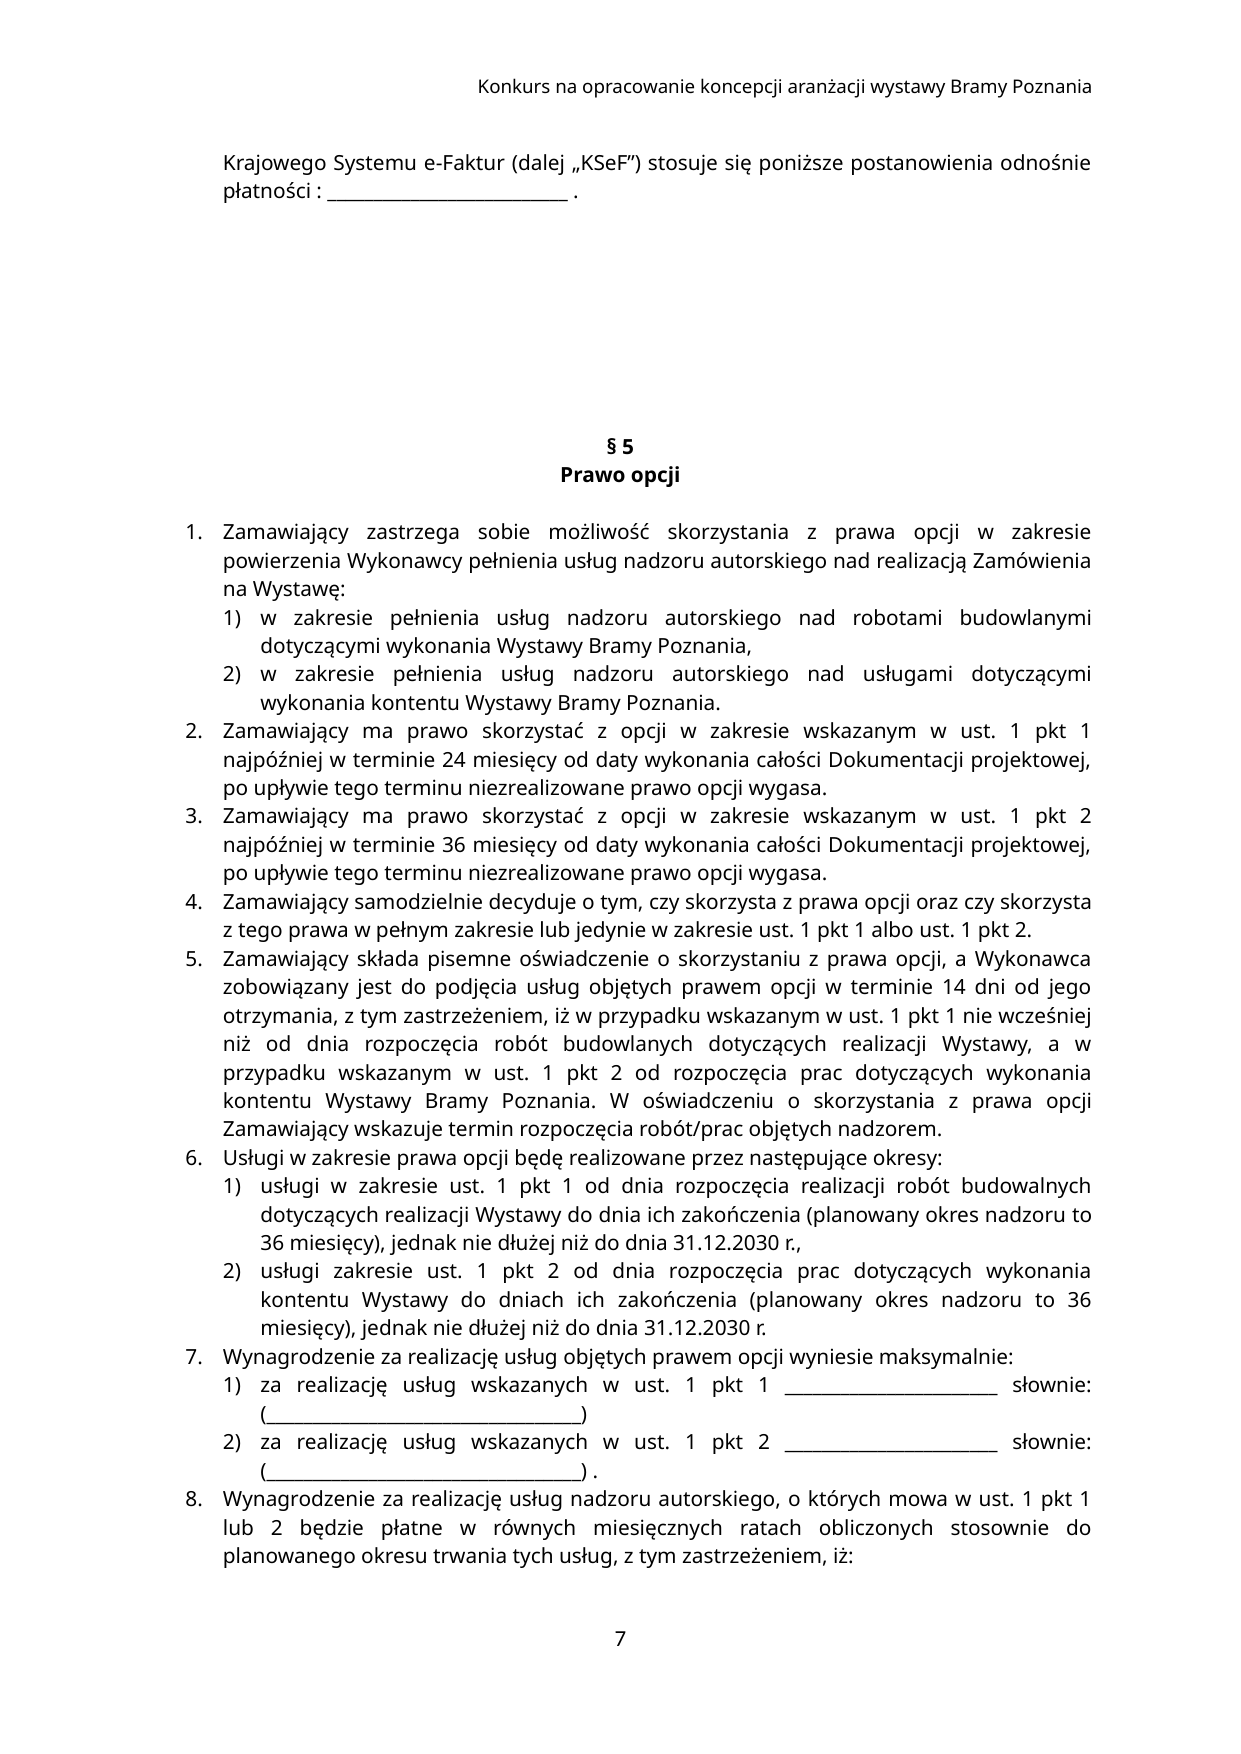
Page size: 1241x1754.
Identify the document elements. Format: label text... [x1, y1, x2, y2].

list za realizację usług wskazanych w ust. 1 pkt 2 _______________________ słownie: (__________________________________) . [223, 1427, 1093, 1484]
list za realizację usług wskazanych w ust. 1 pkt 1 _______________________ słownie: (__________________________________) [223, 1370, 1093, 1427]
list w zakresie pełnienia usług nadzoru autorskiego nad robotami budowlanymi dotyczącymi wykonania Wystawy Bramy Poznania, [223, 603, 1093, 659]
list Zamawiający samodzielnie decyduje o tym, czy skorzysta z prawa opcji oraz czy skorzysta z tego prawa w pełnym zakresie lub jedynie w zakresie ust. 1 pkt 1 albo ust. 1 pkt 2. [185, 887, 1093, 944]
text Prawo opcji [148, 460, 1093, 489]
list Zamawiający składa pisemne oświadczenie o skorzystaniu z prawa opcji, a Wykonawca zobowiązany jest do podjęcia usług objętych prawem opcji w terminie 14 dni od jego otrzymania, z tym zastrzeżeniem, iż w przypadku wskazanym w ust. 1 pkt 1 nie wcześniej niż od dnia rozpoczęcia robót budowlanych dotyczących realizacji Wystawy, a w przypadku wskazanym w ust. 1 pkt 2 od rozpoczęcia prac dotyczących wykonania kontentu Wystawy Bramy Poznania. W oświadczeniu o skorzystania z prawa opcji Zamawiający wskazuje termin rozpoczęcia robót/prac objętych nadzorem. [185, 944, 1093, 1143]
list Wynagrodzenie za realizację usług nadzoru autorskiego, o których mowa w ust. 1 pkt 1 lub 2 będzie płatne w równych miesięcznych ratach obliczonych stosownie do planowanego okresu trwania tych usług, z tym zastrzeżeniem, iż: [185, 1484, 1093, 1569]
list Wynagrodzenie za realizację usług objętych prawem opcji wyniesie maksymalnie: [185, 1342, 1093, 1370]
list usługi zakresie ust. 1 pkt 2 od dnia rozpoczęcia prac dotyczących wykonania kontentu Wystawy do dniach ich zakończenia (planowany okres nadzoru to 36 miesięcy), jednak nie dłużej niż do dnia 31.12.2030 r. [223, 1257, 1093, 1342]
list w zakresie pełnienia usług nadzoru autorskiego nad usługami dotyczącymi wykonania kontentu Wystawy Bramy Poznania. [223, 659, 1093, 716]
list Usługi w zakresie prawa opcji będę realizowane przez następujące okresy: [185, 1143, 1093, 1171]
list Zamawiający ma prawo skorzystać z opcji w zakresie wskazanym w ust. 1 pkt 1 najpóźniej w terminie 24 miesięcy od daty wykonania całości Dokumentacji projektowej, po upływie tego terminu niezrealizowane prawo opcji wygasa. [185, 716, 1093, 802]
list usługi w zakresie ust. 1 pkt 1 od dnia rozpoczęcia realizacji robót budowalnych dotyczących realizacji Wystawy do dnia ich zakończenia (planowany okres nadzoru to 36 miesięcy), jednak nie dłużej niż do dnia 31.12.2030 r., [223, 1171, 1093, 1257]
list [185, 148, 1093, 204]
list Zamawiający zastrzega sobie możliwość skorzystania z prawa opcji w zakresie powierzenia Wykonawcy pełnienia usług nadzoru autorskiego nad realizacją Zamówienia na Wystawę: [185, 517, 1093, 603]
text § 5 [148, 432, 1093, 460]
list Zamawiający ma prawo skorzystać z opcji w zakresie wskazanym w ust. 1 pkt 2 najpóźniej w terminie 36 miesięcy od daty wykonania całości Dokumentacji projektowej, po upływie tego terminu niezrealizowane prawo opcji wygasa. [185, 802, 1093, 887]
